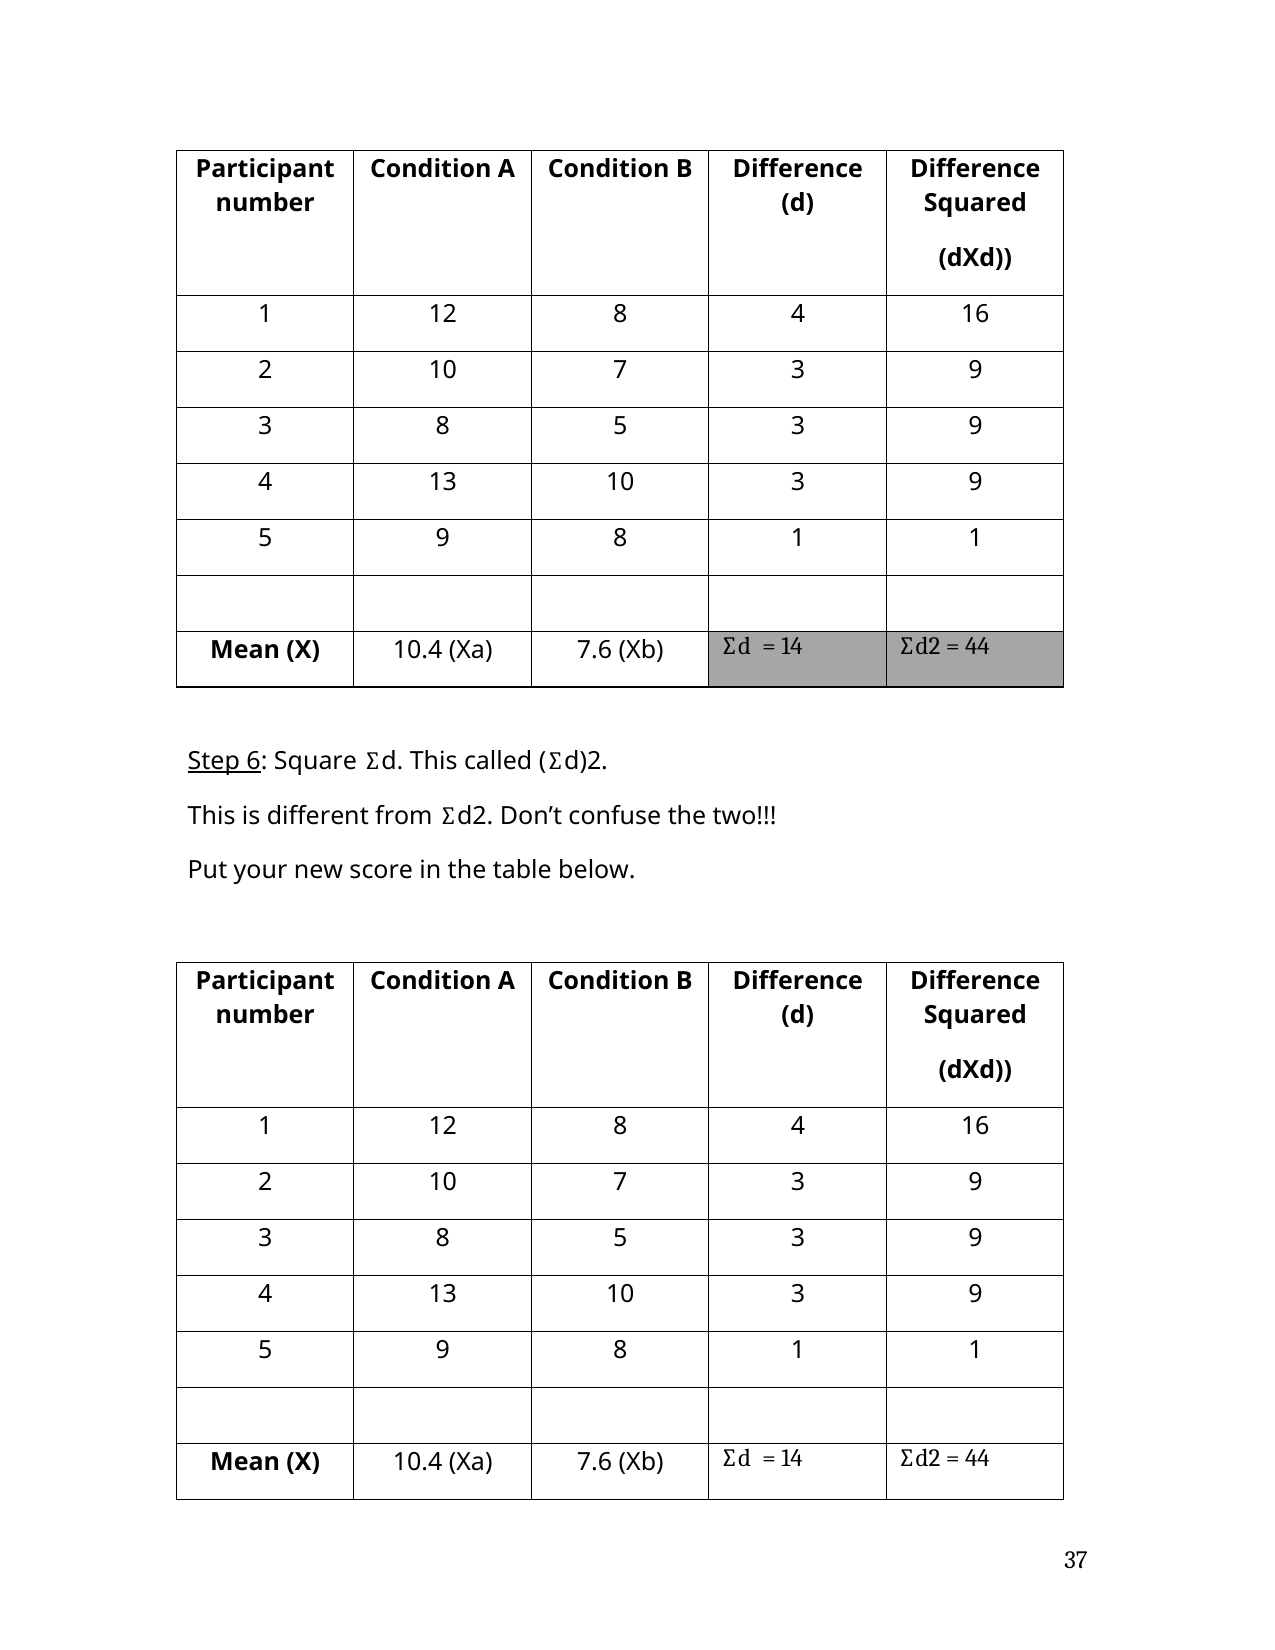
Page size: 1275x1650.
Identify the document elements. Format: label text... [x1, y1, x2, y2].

table_cell 2 [177, 352, 353, 407]
table_cell 9 [887, 1164, 1063, 1219]
table_cell 7 [532, 1164, 708, 1219]
table_cell 10 [354, 1164, 531, 1219]
table_cell 10 [532, 1276, 708, 1331]
table_cell 4 [177, 1276, 353, 1331]
table_header Condition A [354, 963, 531, 1107]
table_cell 9 [887, 464, 1063, 519]
table_cell 5 [532, 408, 708, 463]
table_cell 8 [532, 296, 708, 351]
table_cell 9 [354, 1332, 531, 1387]
table_header Participant number [177, 963, 353, 1107]
table_cell 4 [709, 1108, 886, 1163]
table_cell 8 [532, 1332, 708, 1387]
table_cell 1 [887, 1332, 1063, 1387]
table_cell 16 [887, 296, 1063, 351]
table_cell ∑d2 = 44 [887, 632, 1063, 686]
table_cell 1 [177, 296, 353, 351]
table_cell ∑d = 14 [709, 1444, 886, 1498]
table_cell 5 [177, 520, 353, 574]
table_cell [532, 576, 708, 631]
table_cell 4 [709, 296, 886, 351]
table_cell ∑d = 14 [709, 632, 886, 686]
table_cell [532, 1388, 708, 1442]
table_cell 7.6 (Xb) [532, 1444, 708, 1498]
table_cell 7.6 (Xb) [532, 632, 708, 686]
table_cell 9 [354, 520, 531, 574]
table_cell 3 [177, 408, 353, 463]
table_cell 1 [709, 520, 886, 574]
table_cell 9 [887, 408, 1063, 463]
table_cell 2 [177, 1164, 353, 1219]
table_cell 1 [177, 1108, 353, 1163]
table_header Difference Squared (dXd)) [887, 151, 1063, 295]
table_cell 13 [354, 1276, 531, 1331]
table_cell 3 [709, 1220, 886, 1275]
table_cell 3 [709, 408, 886, 463]
table_cell 8 [532, 520, 708, 574]
table_cell [887, 576, 1063, 631]
table_cell 1 [887, 520, 1063, 574]
table_cell [177, 576, 353, 631]
table_cell 13 [354, 464, 531, 519]
table_cell 3 [709, 352, 886, 407]
table_cell 5 [177, 1332, 353, 1387]
table_cell [709, 1388, 886, 1442]
table_cell [887, 1388, 1063, 1442]
table_cell [354, 1388, 531, 1442]
table_header Participant number [177, 151, 353, 295]
text Put your new score in the table below. [187, 852, 1087, 886]
table_cell 8 [354, 408, 531, 463]
table_cell 4 [177, 464, 353, 519]
table_cell [177, 1388, 353, 1442]
table_cell 9 [887, 1276, 1063, 1331]
table_cell 3 [709, 1276, 886, 1331]
table_cell [709, 576, 886, 631]
table_header Condition A [354, 151, 531, 295]
table_cell ∑d2 = 44 [887, 1444, 1063, 1498]
table_cell 8 [532, 1108, 708, 1163]
table_cell 9 [887, 1220, 1063, 1275]
table_cell 5 [532, 1220, 708, 1275]
table_cell 9 [887, 352, 1063, 407]
table_header Difference (d) [709, 963, 886, 1107]
table_cell 8 [354, 1220, 531, 1275]
table_cell 7 [532, 352, 708, 407]
table_cell 10 [354, 352, 531, 407]
table_cell 16 [887, 1108, 1063, 1163]
table_cell 10.4 (Xa) [354, 632, 531, 686]
table_cell 3 [709, 1164, 886, 1219]
table_header Condition B [532, 151, 708, 295]
table_cell 12 [354, 1108, 531, 1163]
table_cell Mean (X) [177, 1444, 353, 1498]
table_cell 10 [532, 464, 708, 519]
table_cell 12 [354, 296, 531, 351]
table_cell 1 [709, 1332, 886, 1387]
table_cell 3 [177, 1220, 353, 1275]
table_cell Mean (X) [177, 632, 353, 686]
table_cell [354, 576, 531, 631]
text Step 6: Square ∑d. This called (∑d)2. [187, 742, 1087, 776]
table_cell 3 [709, 464, 886, 519]
table_header Condition B [532, 963, 708, 1107]
text This is different from ∑d2. Don’t confuse the two!!! [187, 797, 1087, 831]
table_header Difference (d) [709, 151, 886, 295]
table_header Difference Squared (dXd)) [887, 963, 1063, 1107]
table_cell 10.4 (Xa) [354, 1444, 531, 1498]
